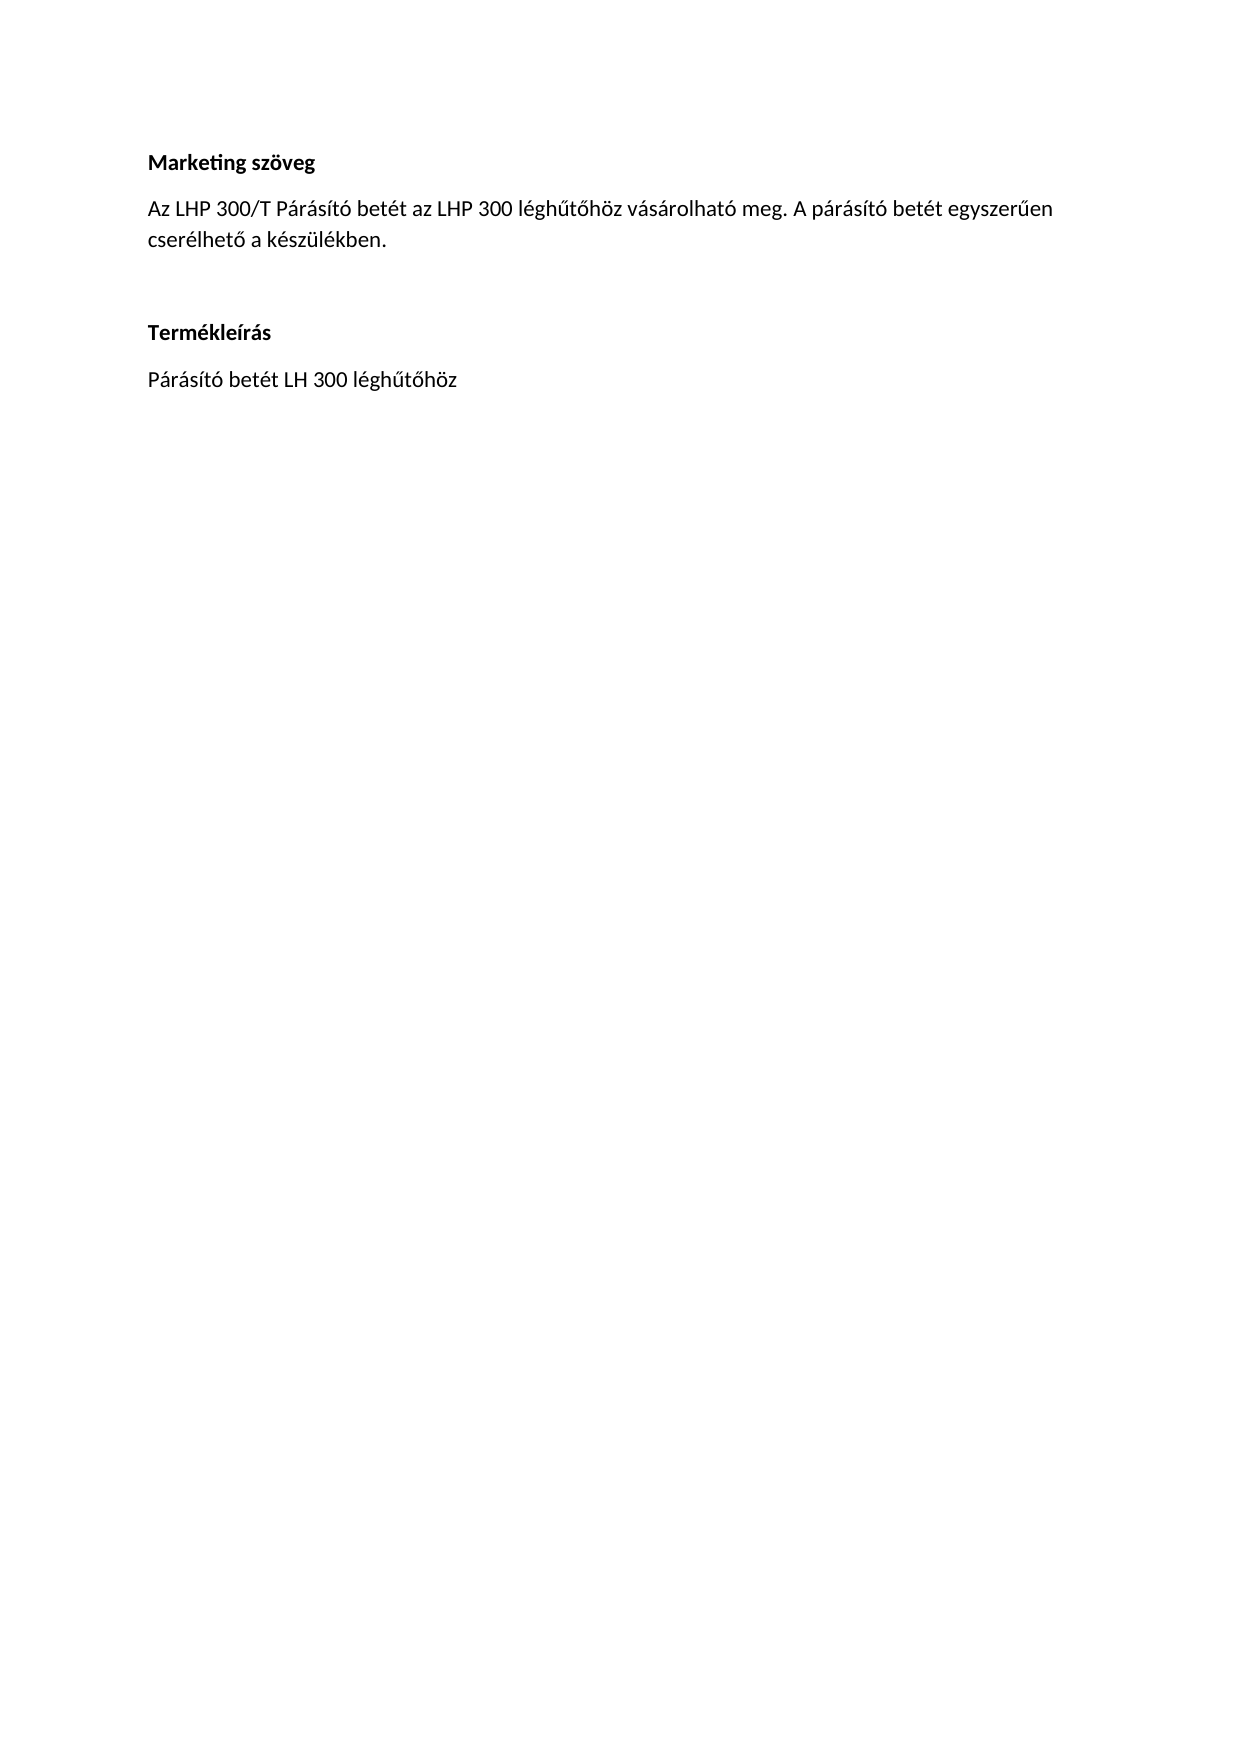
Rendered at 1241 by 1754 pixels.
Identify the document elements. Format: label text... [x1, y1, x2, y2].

text Párásító betét LH 300 léghűtőhöz [148, 365, 1093, 393]
text Marketing szöveg [148, 148, 1093, 176]
text Termékleírás [148, 318, 1093, 346]
text Az LHP 300/T Párásító betét az LHP 300 léghűtőhöz vásárolható meg. A párásító betét egyszerűen cserélhető a készülékben. [148, 194, 1093, 253]
